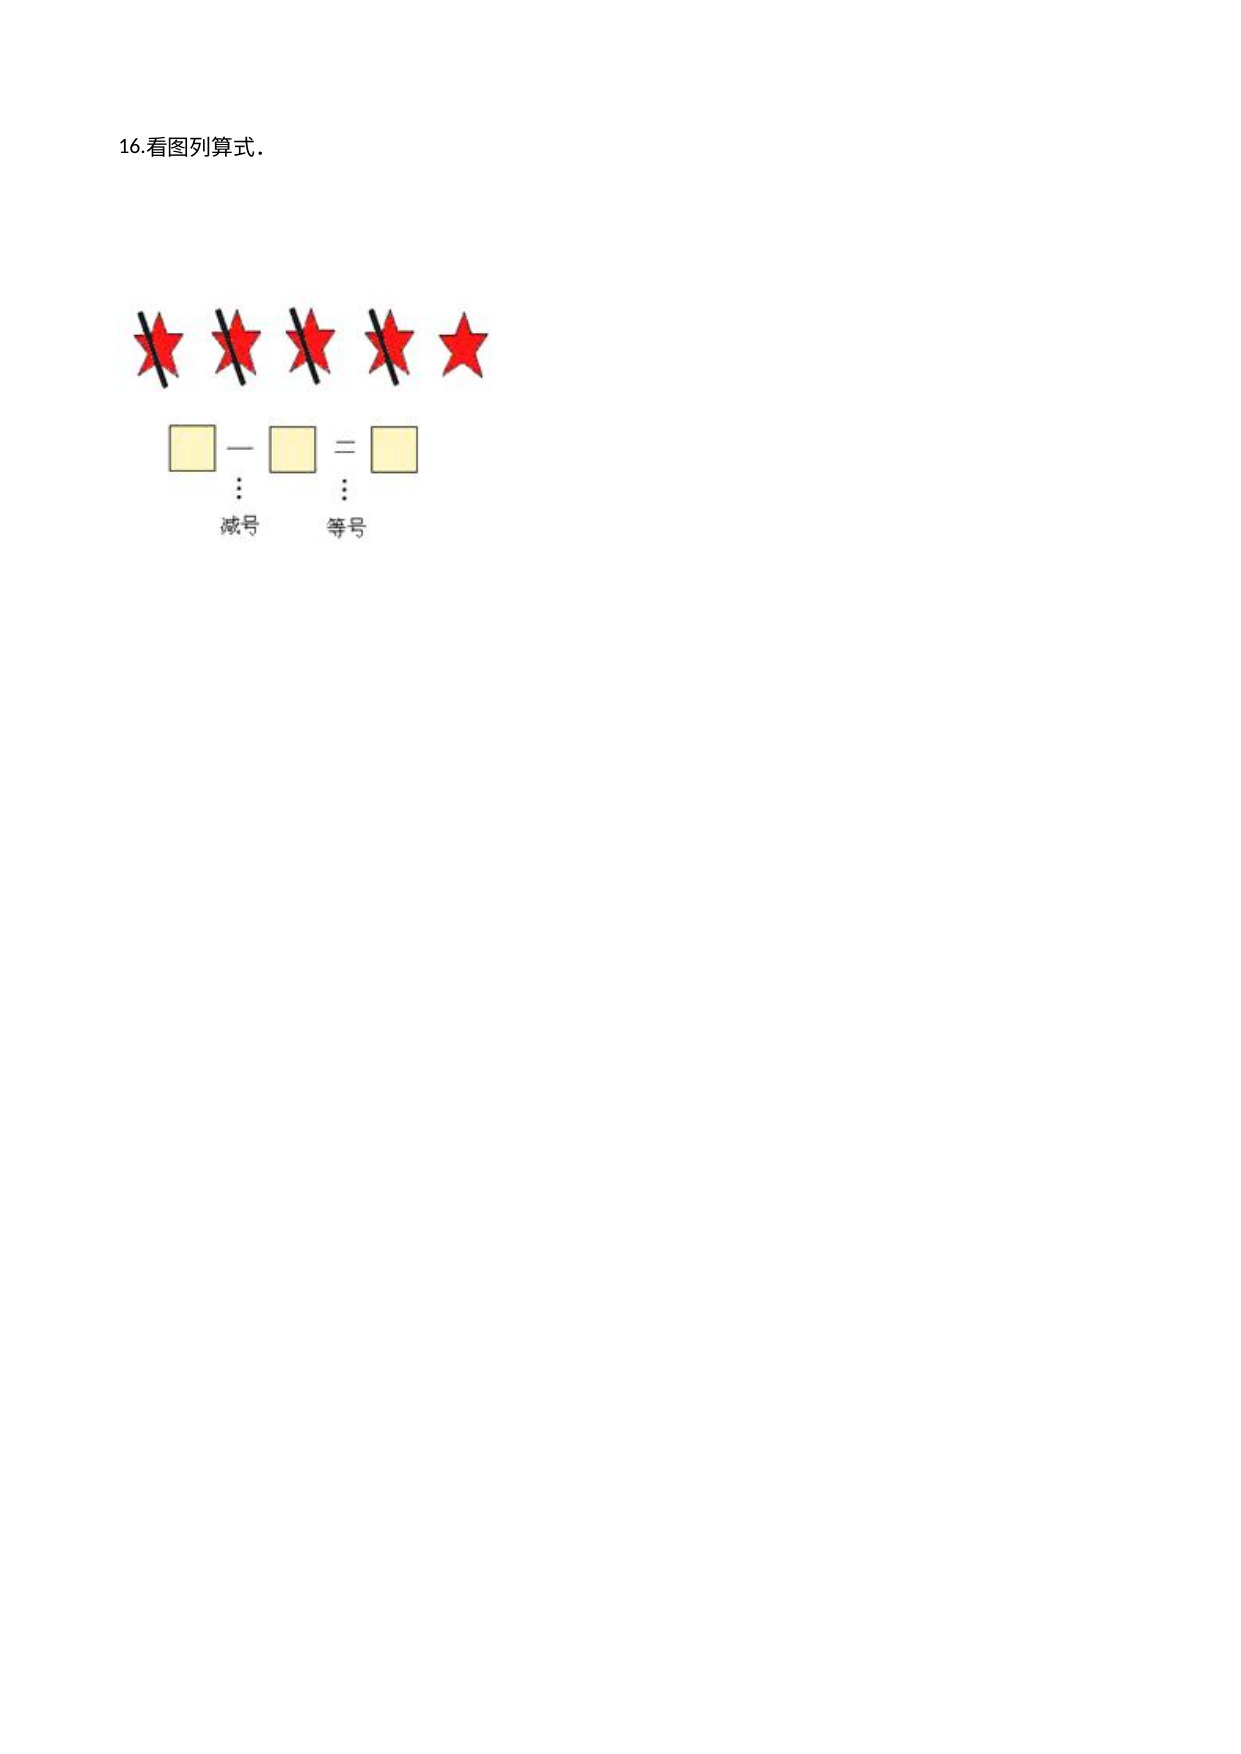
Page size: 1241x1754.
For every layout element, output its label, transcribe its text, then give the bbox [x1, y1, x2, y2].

picture [118, 292, 492, 546]
text 16.看图列算式． [118, 129, 1122, 552]
